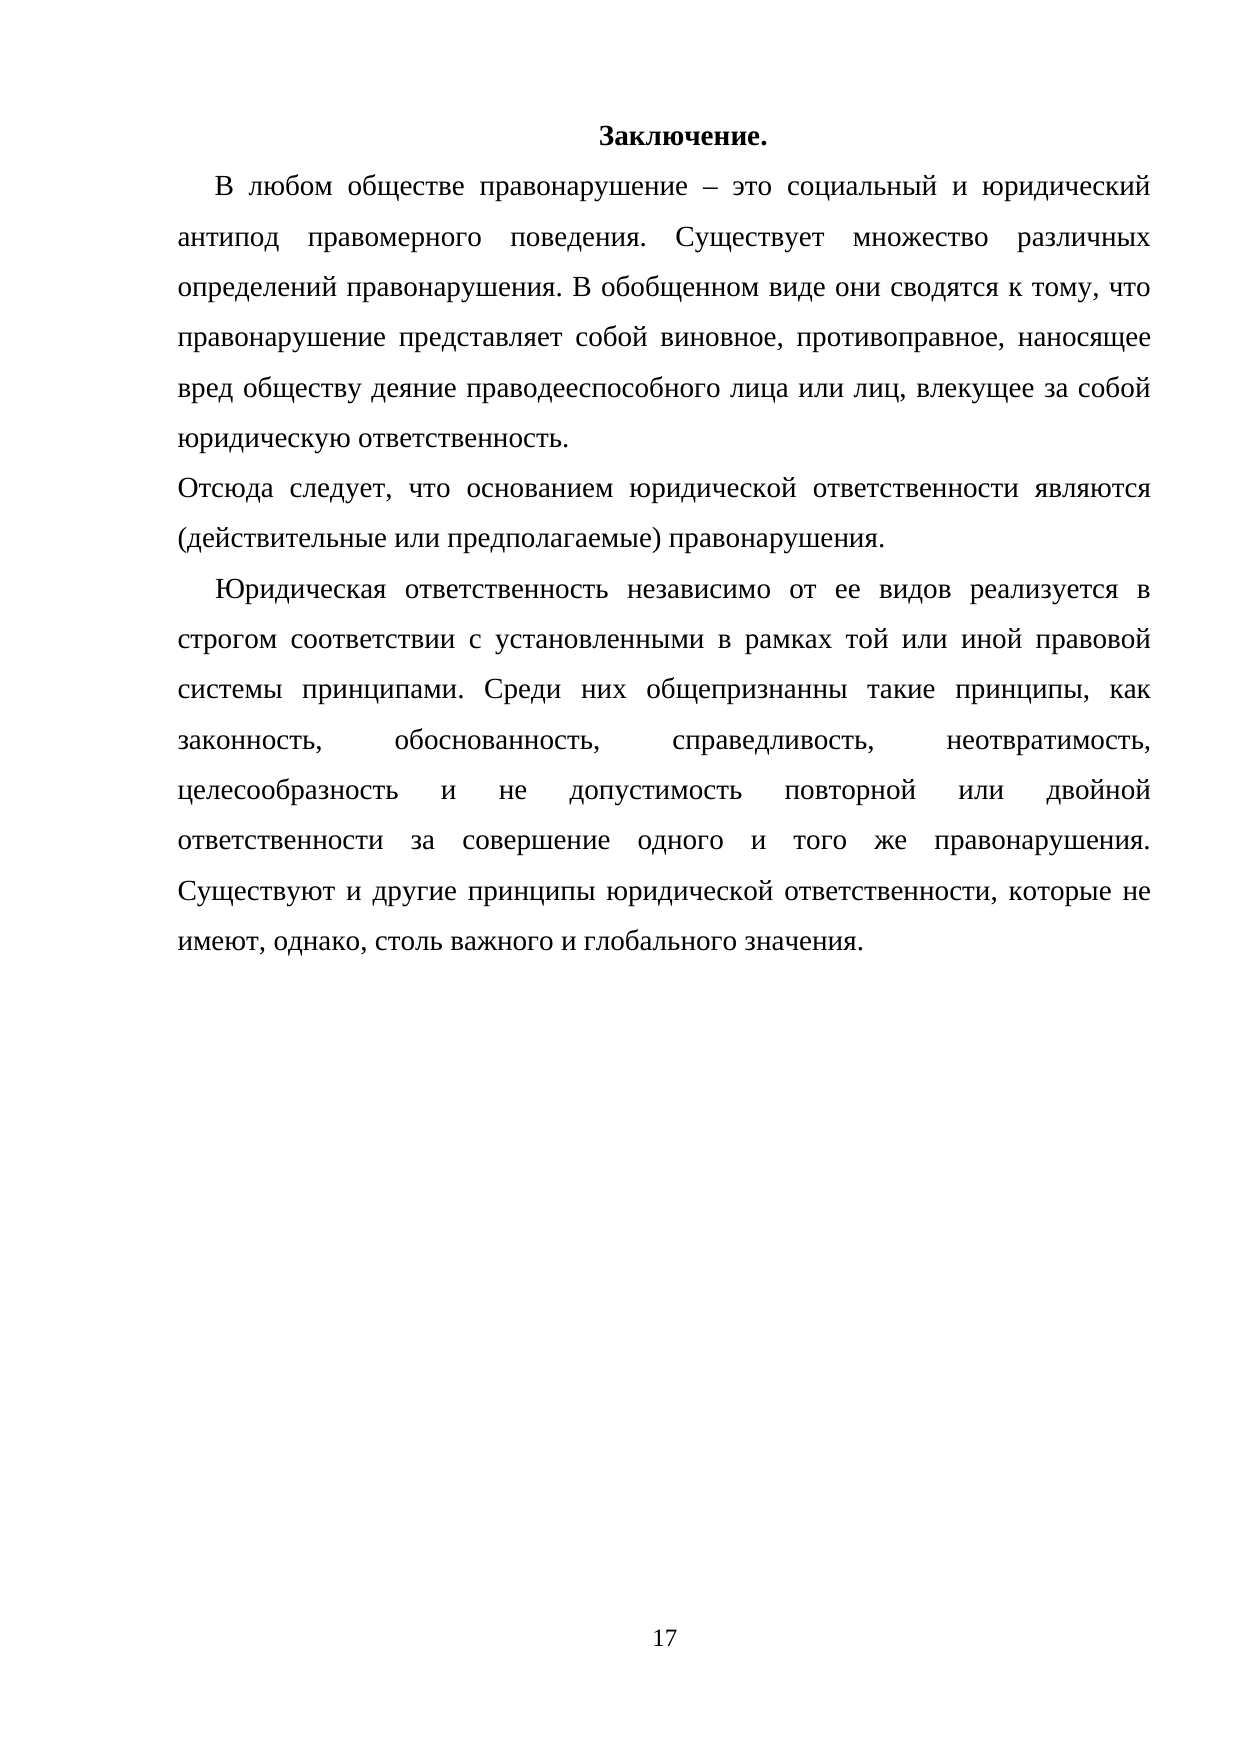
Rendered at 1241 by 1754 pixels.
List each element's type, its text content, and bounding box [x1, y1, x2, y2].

text Юридическая ответственность независимо от ее видов реализуется в строгом соответствии с установленными в рамках той или иной правовой системы принципами. Среди них общепризнанны такие принципы, как законность, обоснованность, справедливость, неотвратимость, целесообразность и не допустимость повторной или двойной ответственности за совершение одного и того же правонарушения. Существуют и другие принципы юридической ответственности, которые не имеют, однако, столь важного и глобального значения. [177, 571, 1152, 957]
text Заключение. [177, 118, 1152, 152]
text Отсюда следует, что основанием юридической ответственности являются (действительные или предполагаемые) правонарушения. [177, 470, 1152, 554]
text В любом обществе правонарушение – это социальный и юридический антипод правомерного поведения. Существует множество различных определений правонарушения. В обобщенном виде они сводятся к тому, что правонарушение представляет собой виновное, противоправное, наносящее вред обществу деяние праводееспособного лица или лиц, влекущее за собой юридическую ответственность. [177, 168, 1152, 453]
